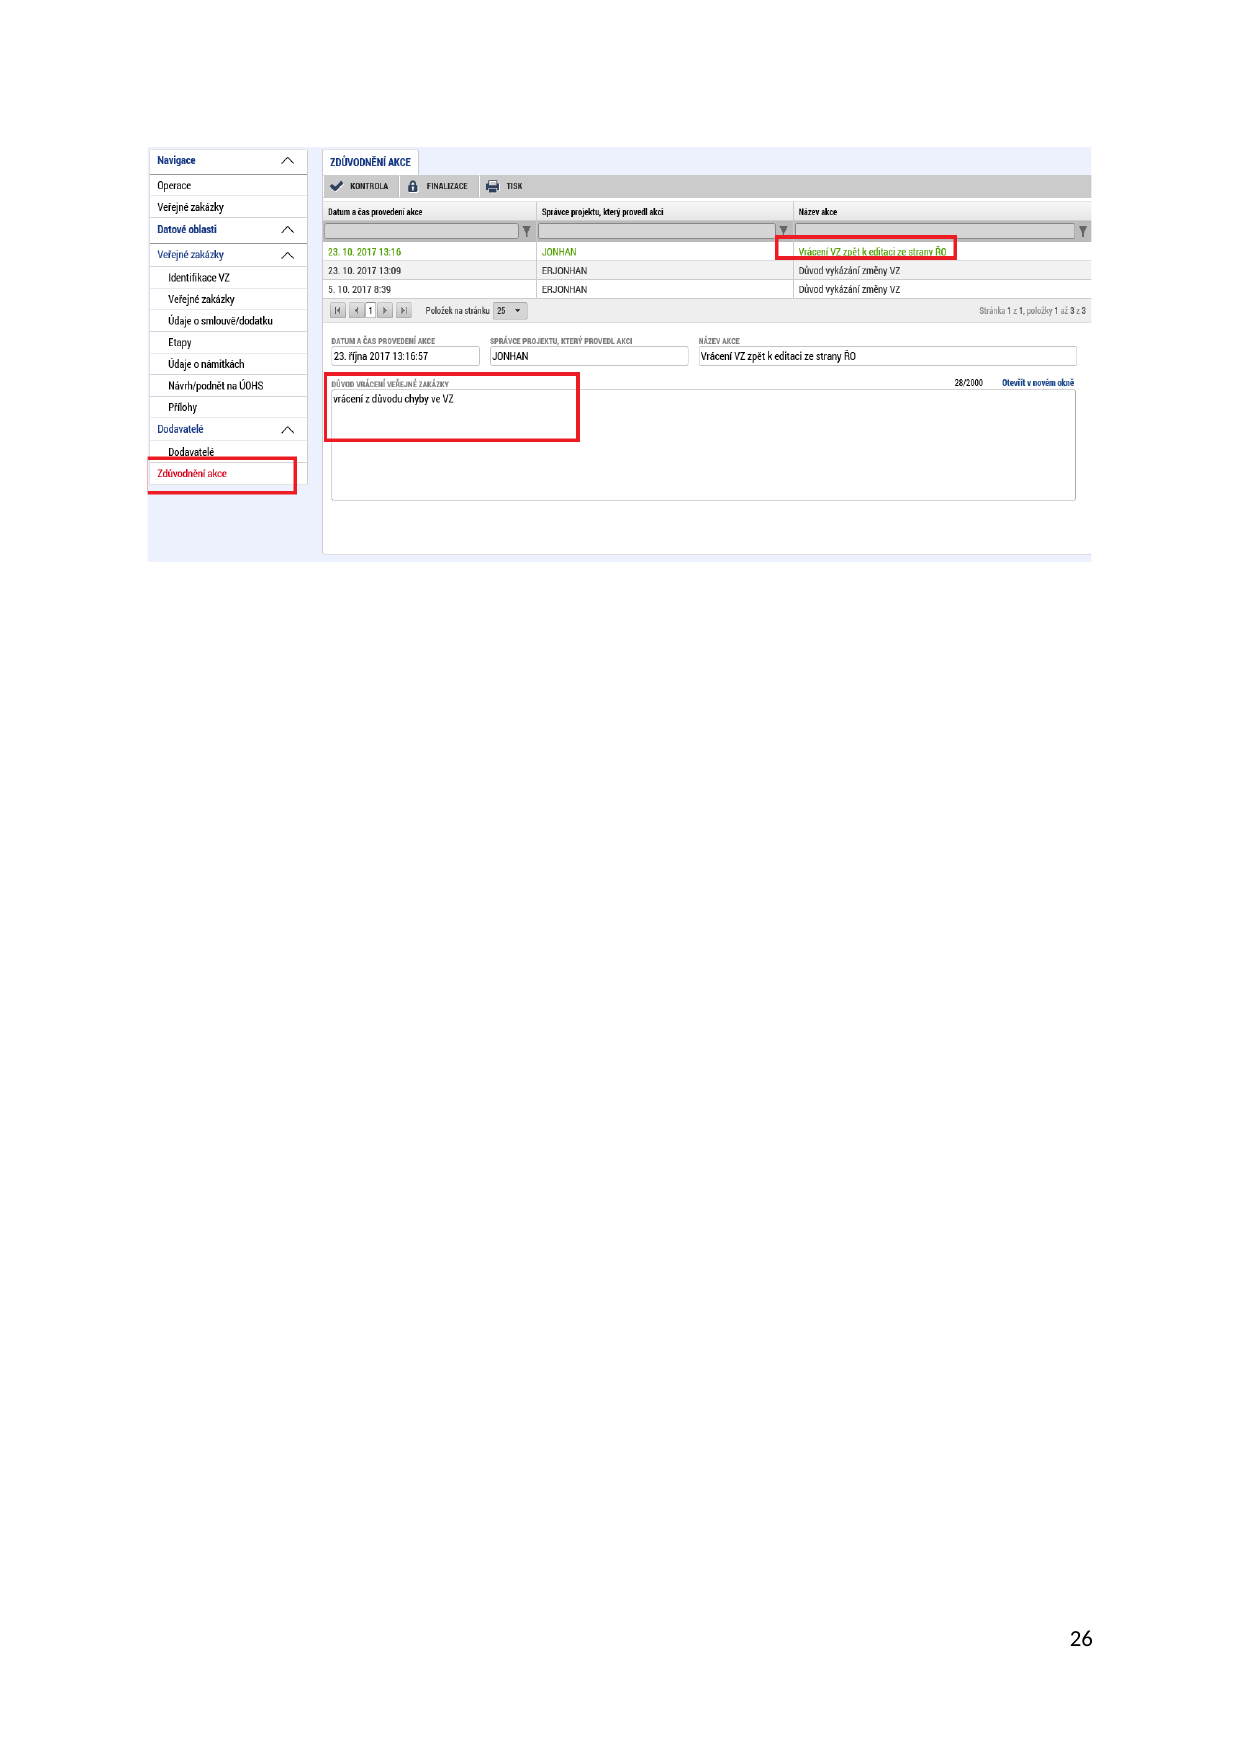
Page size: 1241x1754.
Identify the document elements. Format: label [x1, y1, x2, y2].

picture [147, 147, 1092, 562]
